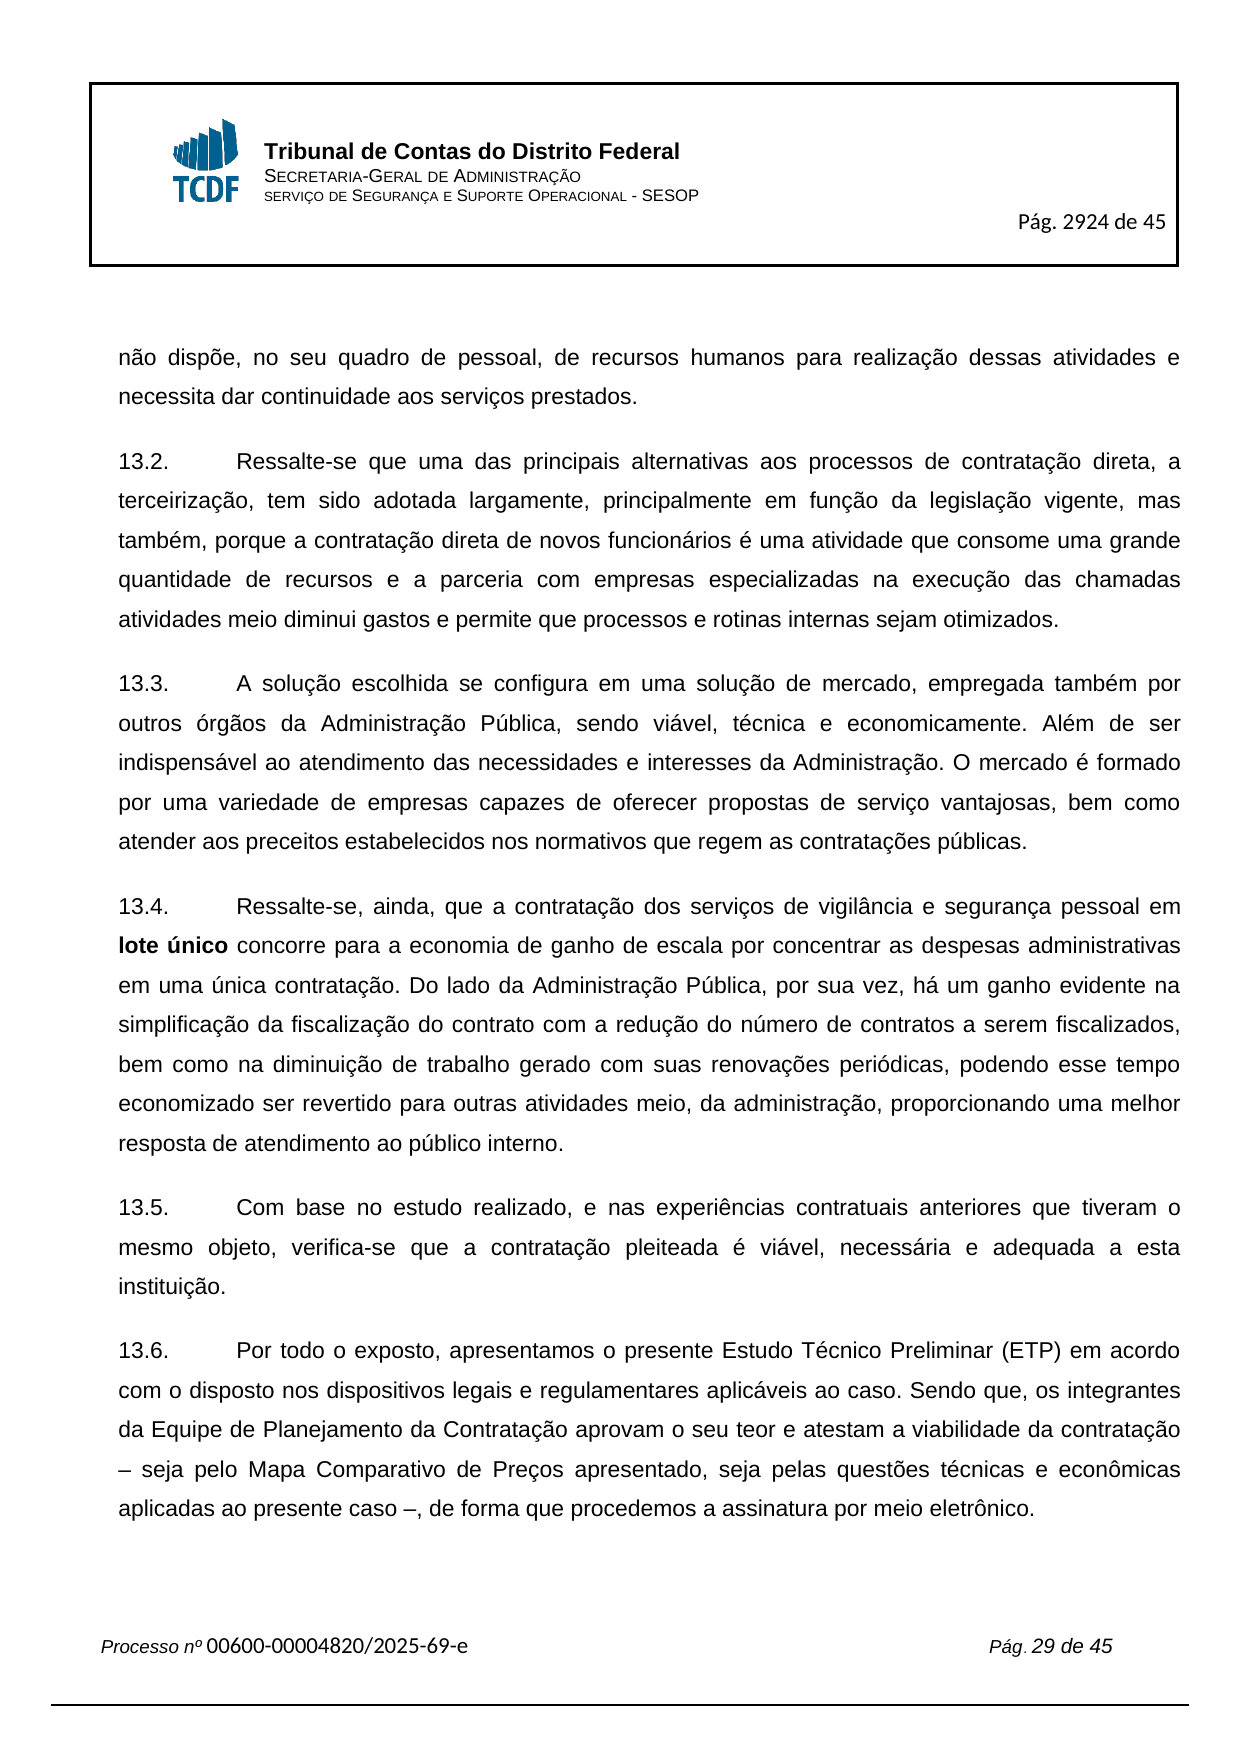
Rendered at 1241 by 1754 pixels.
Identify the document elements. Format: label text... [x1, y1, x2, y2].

text Ressalte-se que uma das principais alternativas aos processos de contratação direta, a terceirização, tem sido adotada largamente, principalmente em função da legislação vigente, mas também, porque a contratação direta de novos funcionários é uma atividade que consome uma grande quantidade de recursos e a parceria com empresas especializadas na execução das chamadas atividades meio diminui gastos e permite que processos e rotinas internas sejam otimizados. [118, 448, 1182, 632]
text Por todo o exposto, apresentamos o presente Estudo Técnico Preliminar (ETP) em acordo com o disposto nos dispositivos legais e regulamentares aplicáveis ao caso. Sendo que, os integrantes da Equipe de Planejamento da Contratação aprovam o seu teor e atestam a viabilidade da contratação – seja pelo Mapa Comparativo de Preços apresentado, seja pelas questões técnicas e econômicas aplicadas ao presente caso –, de forma que procedemos a assinatura por meio eletrônico. [118, 1337, 1182, 1522]
text Com base no estudo realizado, e nas experiências contratuais anteriores que tiveram o mesmo objeto, verifica-se que a contratação pleiteada é viável, necessária e adequada a esta instituição. [118, 1194, 1182, 1299]
picture [162, 116, 250, 204]
text A solução escolhida se configura em uma solução de mercado, empregada também por outros órgãos da Administração Pública, sendo viável, técnica e economicamente. Além de ser indispensável ao atendimento das necessidades e interesses da Administração. O mercado é formado por uma variedade de empresas capazes de oferecer propostas de serviço vantajosas, bem como atender aos preceitos estabelecidos nos normativos que regem as contratações públicas. [118, 670, 1182, 854]
text Ressalte-se, ainda, que a contratação dos serviços de vigilância e segurança pessoal em lote único concorre para a economia de ganho de escala por concentrar as despesas administrativas em uma única contratação. Do lado da Administração Pública, por sua vez, há um ganho evidente na simplificação da fiscalização do contrato com a redução do número de contratos a serem fiscalizados, bem como na diminuição de trabalho gerado com suas renovações periódicas, podendo esse tempo economizado ser revertido para outras atividades meio, da administração, proporcionando uma melhor resposta de atendimento ao público interno. [118, 893, 1182, 1156]
